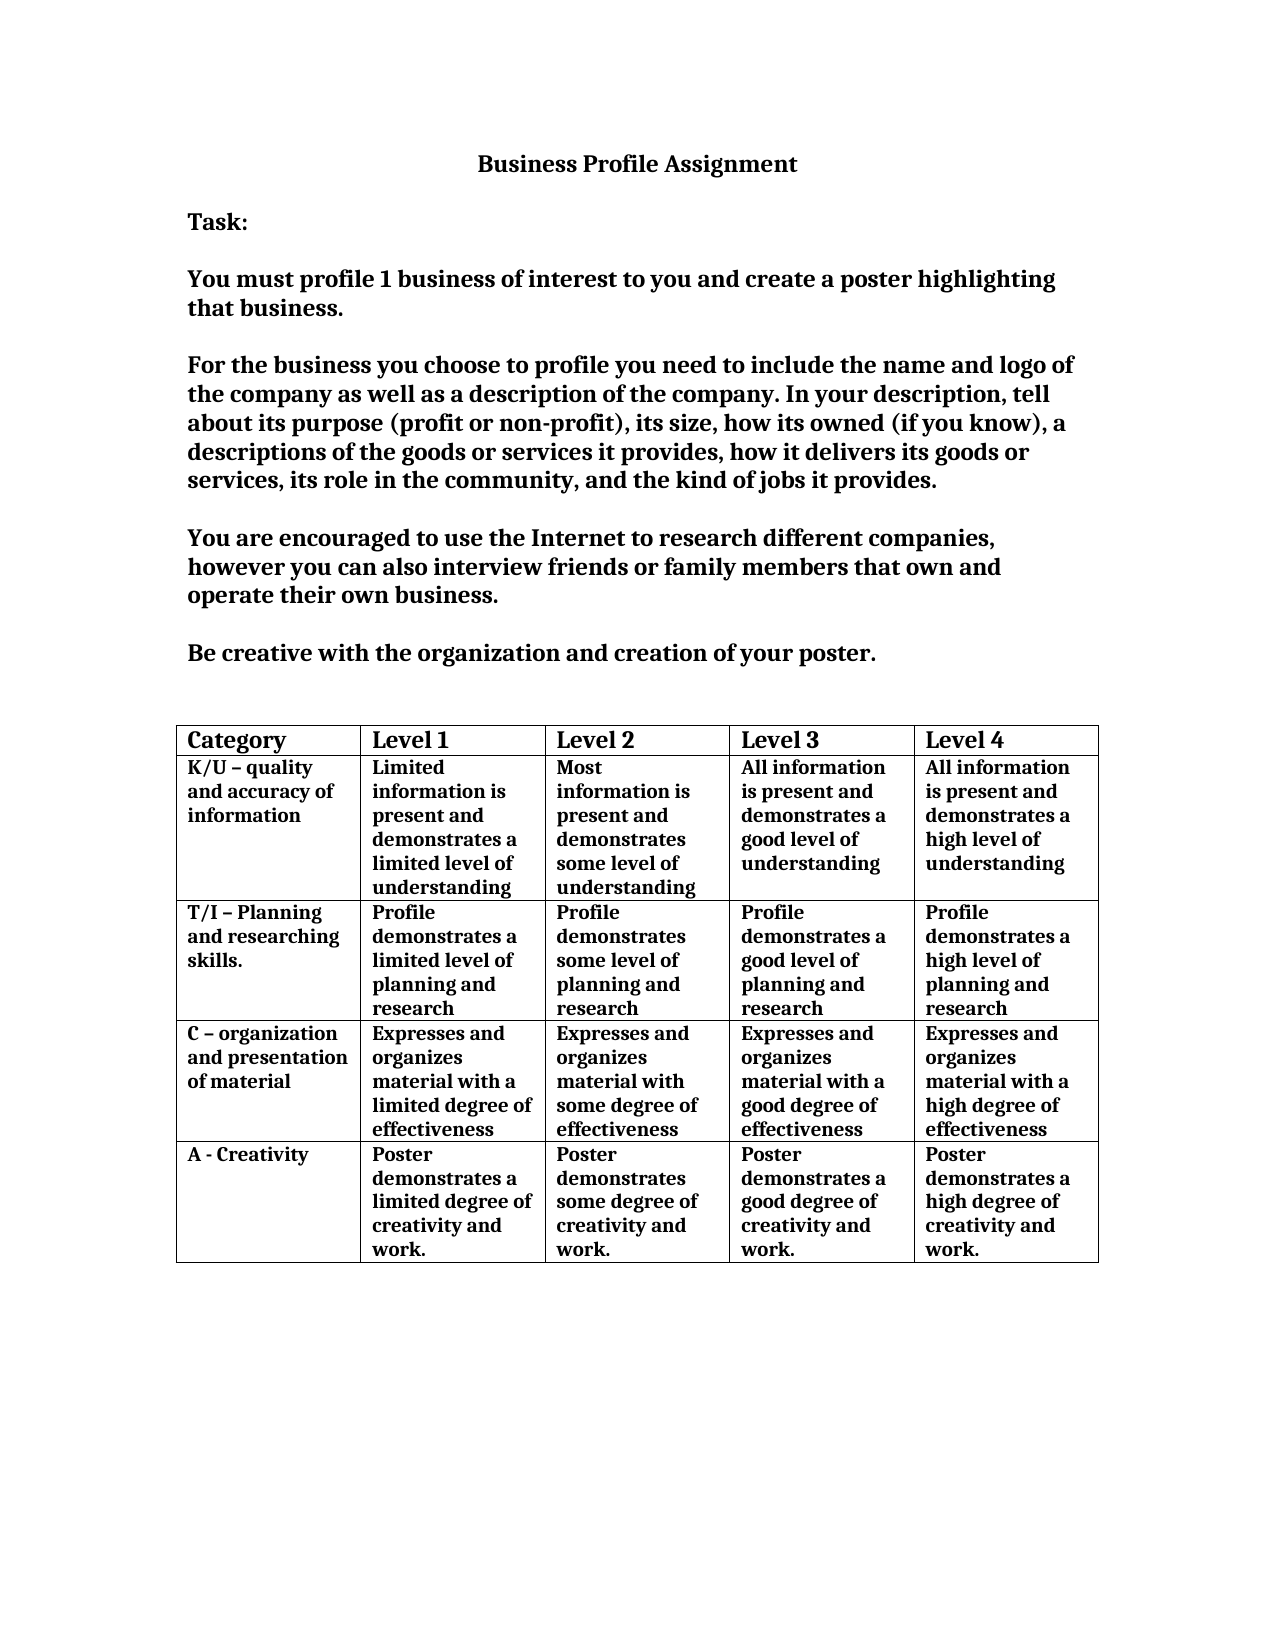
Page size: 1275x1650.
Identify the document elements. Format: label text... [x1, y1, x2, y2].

text Task: [187, 207, 1087, 236]
table_header Level 3 [730, 726, 914, 755]
text For the business you choose to profile you need to include the name and logo of the company as well as a description of the company. In your description, tell about its purpose (profit or non-profit), its size, how its owned (if you know), a descriptions of the goods or services it provides, how it delivers its goods or services, its role in the community, and the kind of jobs it provides. [187, 351, 1087, 495]
table_cell Expresses and organizes material with a limited degree of effectiveness [361, 1021, 545, 1141]
table_cell All information is present and demonstrates a good level of understanding [730, 756, 914, 899]
table_cell All information is present and demonstrates a high level of understanding [915, 756, 1098, 899]
table_header Level 1 [361, 726, 545, 755]
table_cell Expresses and organizes material with a high degree of effectiveness [915, 1021, 1098, 1141]
table_cell Expresses and organizes material with some degree of effectiveness [546, 1021, 729, 1141]
table_cell Profile demonstrates a high level of planning and research [915, 901, 1098, 1020]
table_cell Poster demonstrates a limited degree of creativity and work. [361, 1142, 545, 1262]
table_cell Profile demonstrates a good level of planning and research [730, 901, 914, 1020]
table_cell Profile demonstrates a limited level of planning and research [361, 901, 545, 1020]
table_cell Poster demonstrates some degree of creativity and work. [546, 1142, 729, 1262]
table_header Category [177, 726, 360, 755]
table_cell Poster demonstrates a high degree of creativity and work. [915, 1142, 1098, 1262]
table_header Level 2 [546, 726, 729, 755]
table_cell Profile demonstrates some level of planning and research [546, 901, 729, 1020]
table_cell Expresses and organizes material with a good degree of effectiveness [730, 1021, 914, 1141]
table_cell C – organization and presentation of material [177, 1021, 360, 1141]
text Be creative with the organization and creation of your poster. [187, 639, 1087, 667]
table_header Level 4 [915, 726, 1098, 755]
table_cell Most information is present and demonstrates some level of understanding [546, 756, 729, 899]
text You are encouraged to use the Internet to research different companies, however you can also interview friends or family members that own and operate their own business. [187, 524, 1087, 610]
table_cell Poster demonstrates a good degree of creativity and work. [730, 1142, 914, 1262]
table_cell Limited information is present and demonstrates a limited level of understanding [361, 756, 545, 899]
table_cell K/U – quality and accuracy of information [177, 756, 360, 899]
text You must profile 1 business of interest to you and create a poster highlighting that business. [187, 265, 1087, 322]
table_cell A - Creativity [177, 1142, 360, 1262]
table_cell T/I – Planning and researching skills. [177, 901, 360, 1020]
text Business Profile Assignment [187, 150, 1087, 179]
